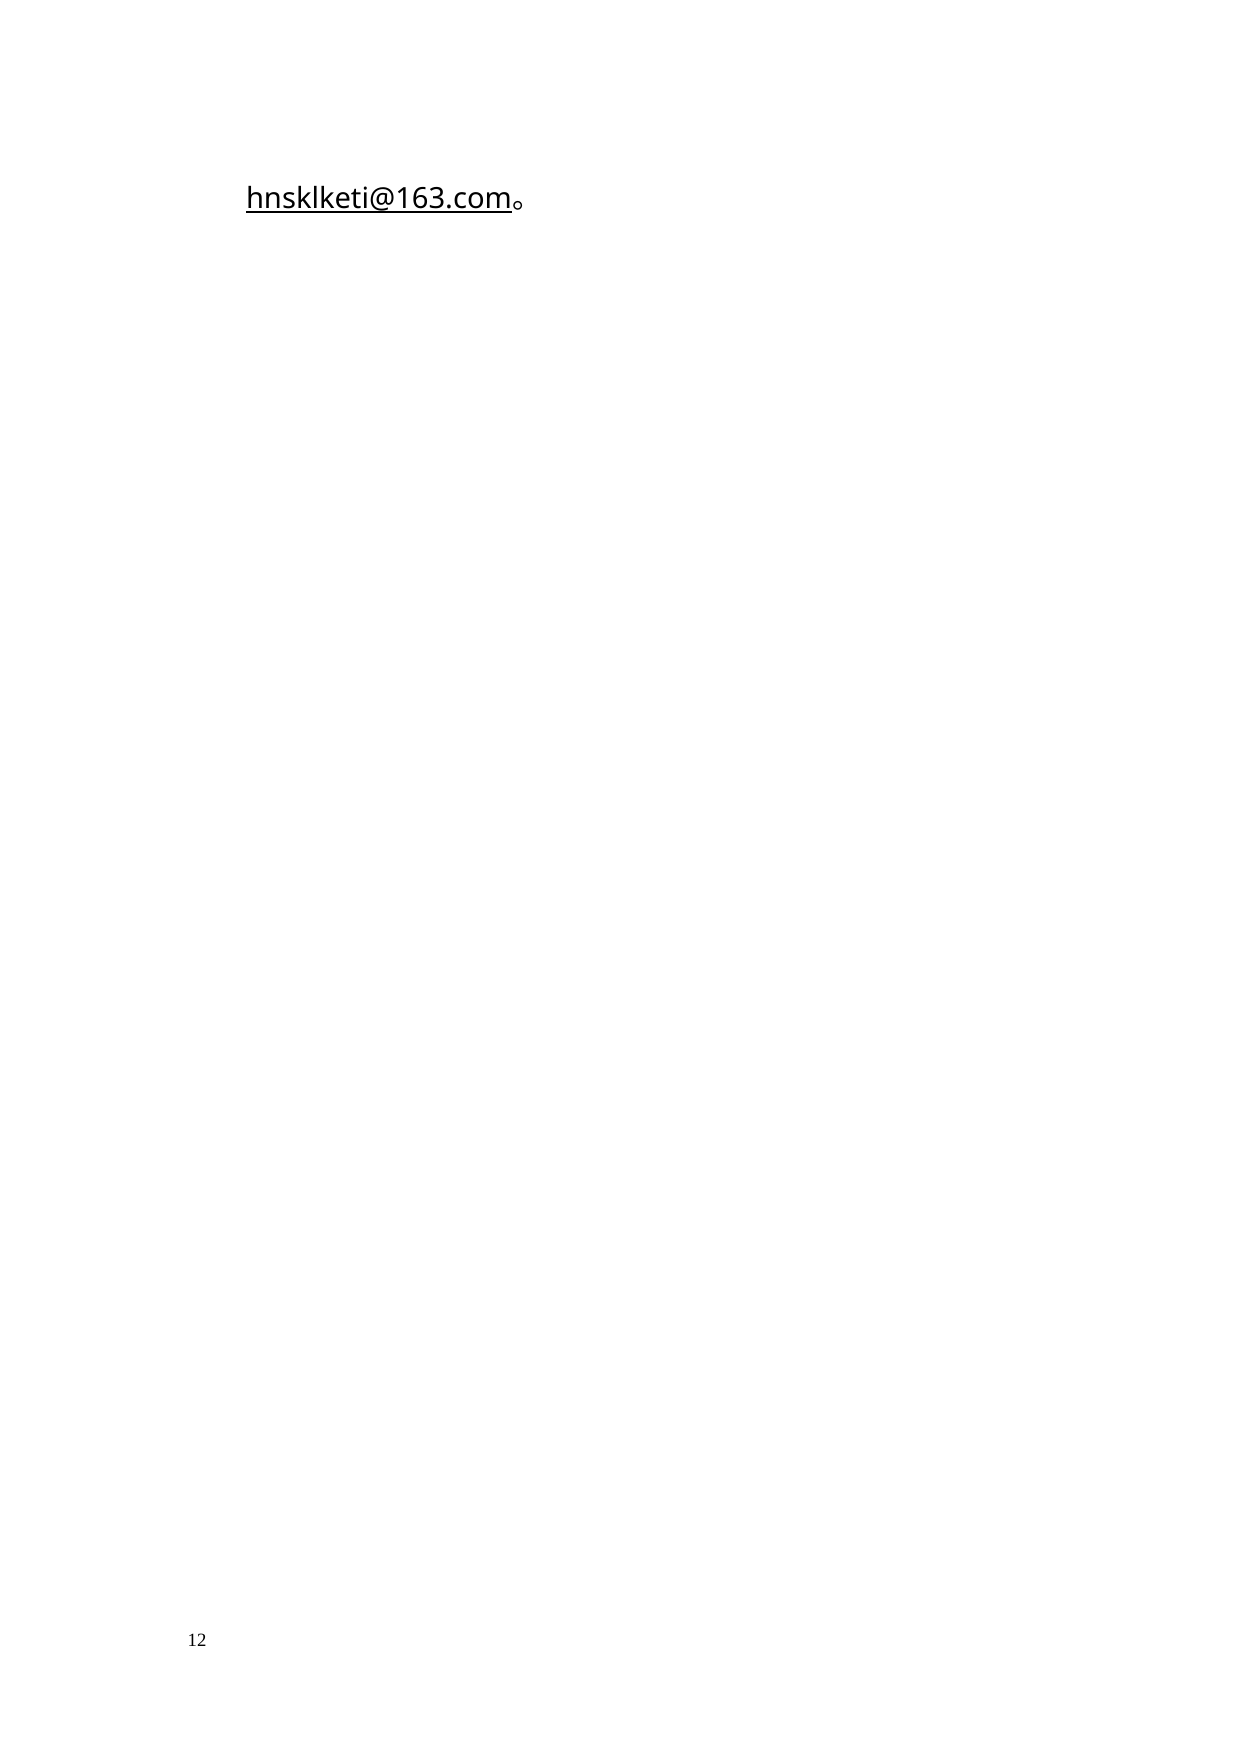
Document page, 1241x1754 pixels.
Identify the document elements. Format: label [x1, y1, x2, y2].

text [187, 162, 1053, 220]
